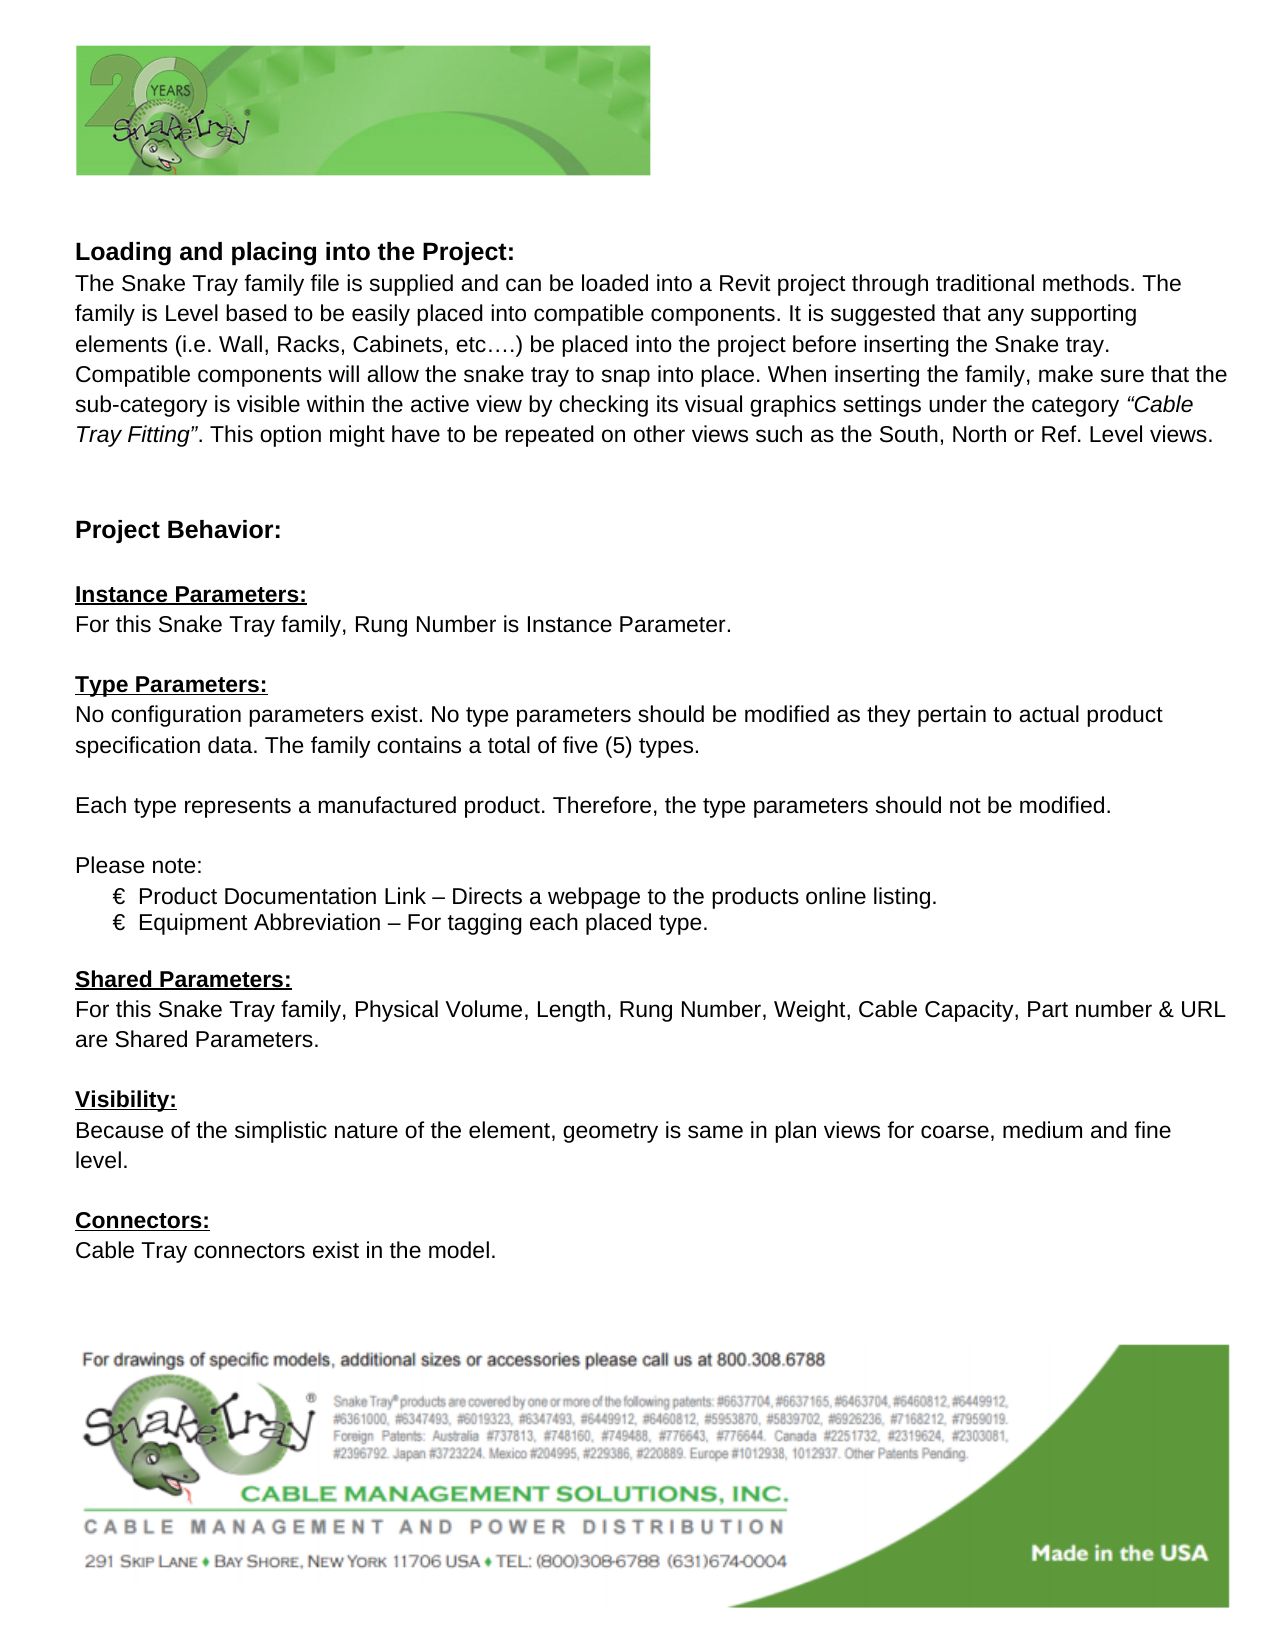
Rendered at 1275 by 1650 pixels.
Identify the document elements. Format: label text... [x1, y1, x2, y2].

text Because of the simplistic nature of the element, geometry is same in plan views for coarse, medium and fine [75, 1117, 1230, 1143]
text Each type represents a manufactured product. Therefore, the type parameters should not be modified. [75, 792, 1230, 818]
text No configuration parameters exist. No type parameters should be modified as they pertain to actual product specification data. The family contains a total of five (5) types. [75, 701, 1230, 758]
text Compatible components will allow the snake tray to snap into place. When inserting the family, make sure that the sub-category is visible within the active view by checking its visual graphics settings under the category “Cable Tray Fitting”. This option might have to be repeated on other views such as the South, North or Ref. Level views. [75, 361, 1230, 447]
text Connectors: [75, 1207, 1230, 1234]
text Please note: [75, 852, 1230, 879]
text Project Behavior: [75, 514, 1230, 543]
text For this Snake Tray family, Rung Number is Instance Parameter. [75, 611, 1230, 637]
list € Product Documentation Link – Directs a webpage to the products online listing. [112, 883, 1200, 909]
text level. [75, 1147, 1230, 1173]
text For this Snake Tray family, Physical Volume, Length, Rung Number, Weight, Cable Capacity, Part number & URL are Shared Parameters. [75, 996, 1230, 1052]
list € Equipment Abbreviation – For tagging each placed type. [112, 909, 1200, 935]
text Cable Tray connectors exist in the model. [75, 1237, 1230, 1296]
text Type Parameters: [75, 671, 1230, 698]
text Loading and placing into the Project: [75, 237, 1230, 266]
text Visibility: [75, 1086, 1230, 1113]
picture [75, 1342, 1234, 1611]
text The Snake Tray family file is supplied and can be loaded into a Revit project through traditional methods. The family is Level based to be easily placed into compatible components. It is suggested that any supporting elements (i.e. Wall, Racks, Cabinets, etc….) be placed into the project before inserting the Snake tray. [75, 270, 1230, 357]
text Instance Parameters: [75, 581, 1230, 607]
text Shared Parameters: [75, 966, 1230, 992]
picture [75, 44, 652, 177]
